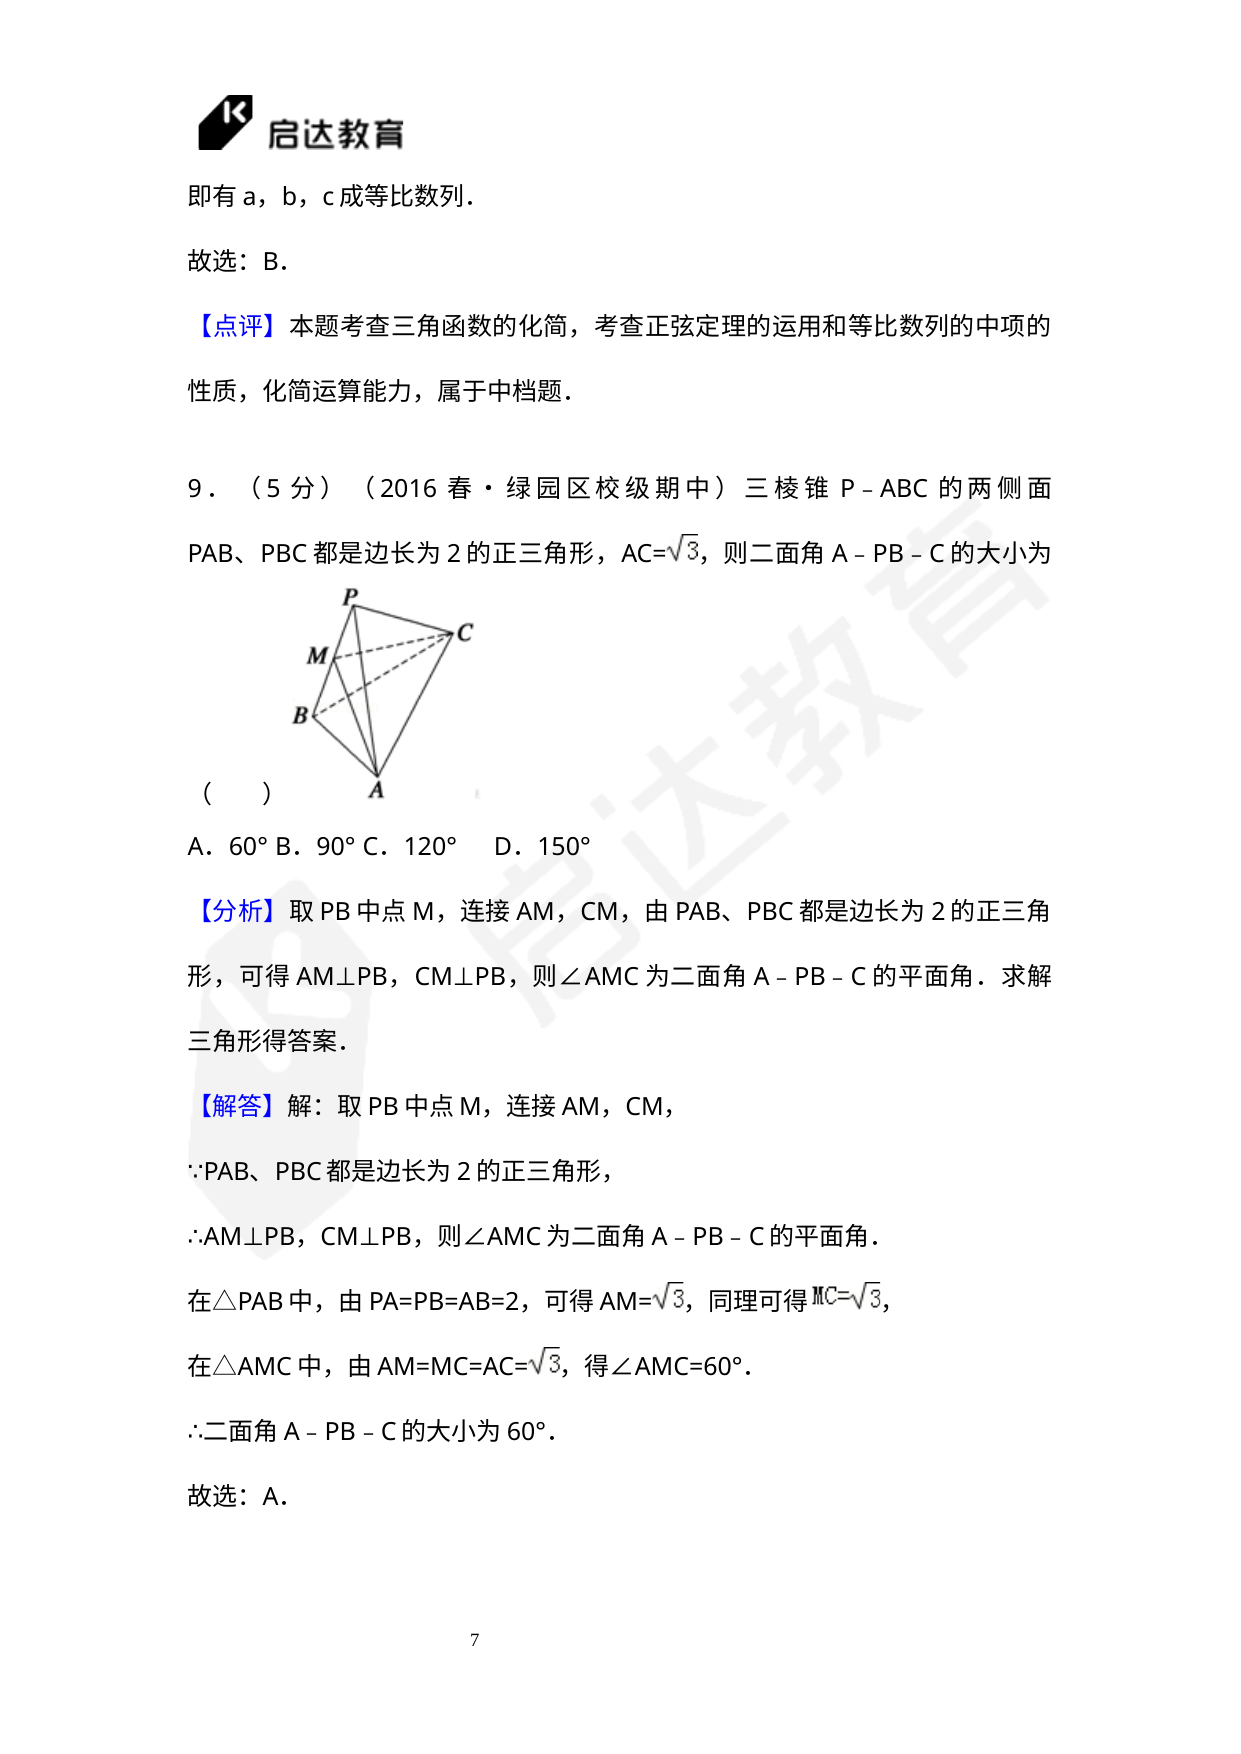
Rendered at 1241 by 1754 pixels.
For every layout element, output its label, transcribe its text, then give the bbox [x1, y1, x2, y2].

text 在△PAB中，由PA=PB=AB=2，可得AM=，同理可得， [187, 1267, 1053, 1332]
text ∵PAB、PBC都是边长为2的正三角形， [187, 1137, 1053, 1202]
text 故选：B． [187, 227, 1053, 292]
text 【分析】取PB中点M，连接AM，CM，由PAB、PBC都是边长为2的正三角形，可得AM⊥PB，CM⊥PB，则∠AMC为二面角A﹣PB﹣C的平面角．求解三角形得答案． [187, 877, 1053, 1072]
text 在△AMC中，由AM=MC=AC=，得∠AMC=60°． [187, 1332, 1053, 1397]
text 故选：A． [187, 1462, 1053, 1527]
text A．60° B．90° C．120° D．150° [187, 812, 1053, 877]
picture [528, 1347, 560, 1376]
text ∴AM⊥PB，CM⊥PB，则∠AMC为二面角A﹣PB﹣C的平面角． [187, 1202, 1053, 1267]
text ∴二面角A﹣PB﹣C的大小为60°． [187, 1397, 1053, 1462]
picture [666, 534, 698, 563]
picture [652, 1282, 684, 1311]
text 【解答】解：取PB中点M，连接AM，CM， [187, 1072, 1053, 1137]
text 即有a，b，c成等比数列． [187, 162, 1053, 227]
picture [287, 584, 485, 804]
picture [808, 1282, 881, 1311]
picture [198, 95, 404, 150]
text 【点评】本题考查三角函数的化简，考查正弦定理的运用和等比数列的中项的性质，化简运算能力，属于中档题． [187, 292, 1053, 422]
text 9．（5分）（2016春•绿园区校级期中）三棱锥P﹣ABC的两侧面PAB、PBC都是边长为2的正三角形，AC=，则二面角A﹣PB﹣C的大小为（ ） [187, 454, 1053, 812]
